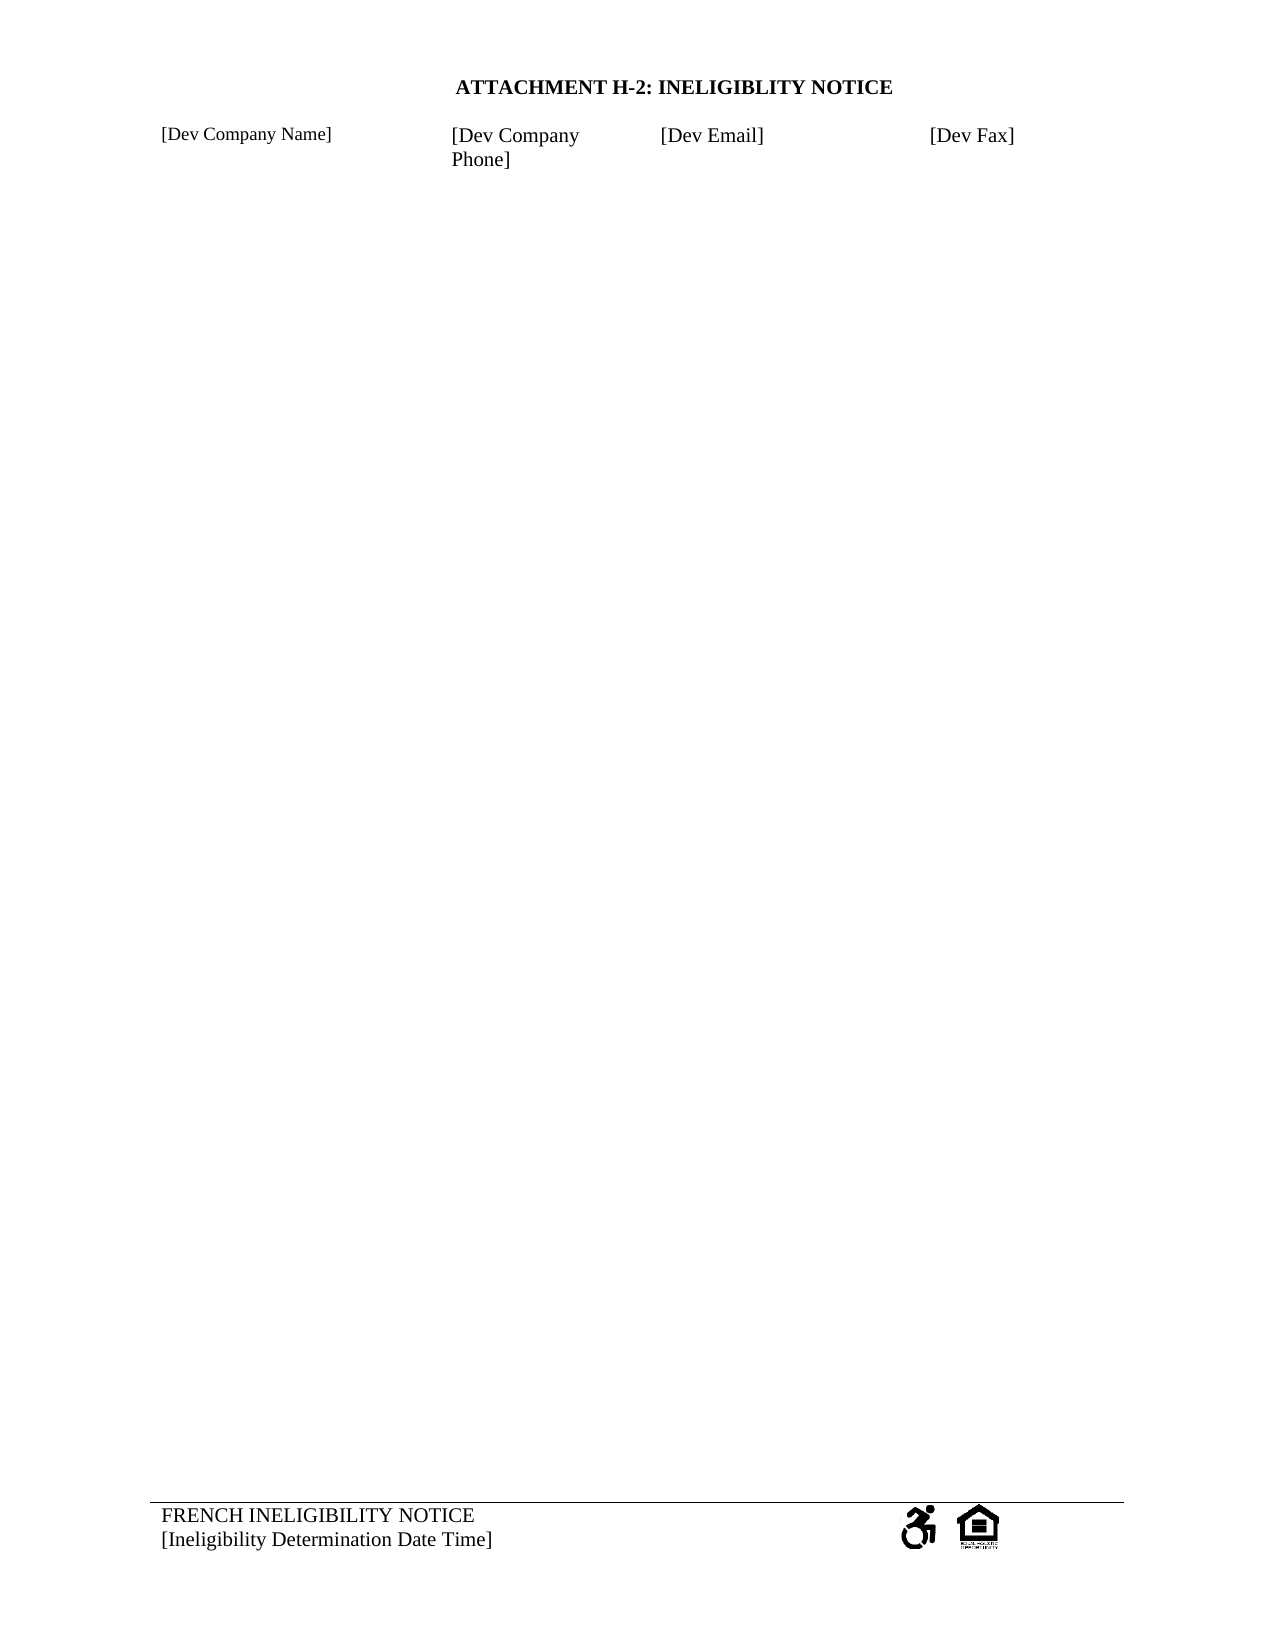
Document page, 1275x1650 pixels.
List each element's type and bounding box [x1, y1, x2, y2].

picture [957, 1504, 999, 1549]
picture [900, 1504, 941, 1549]
